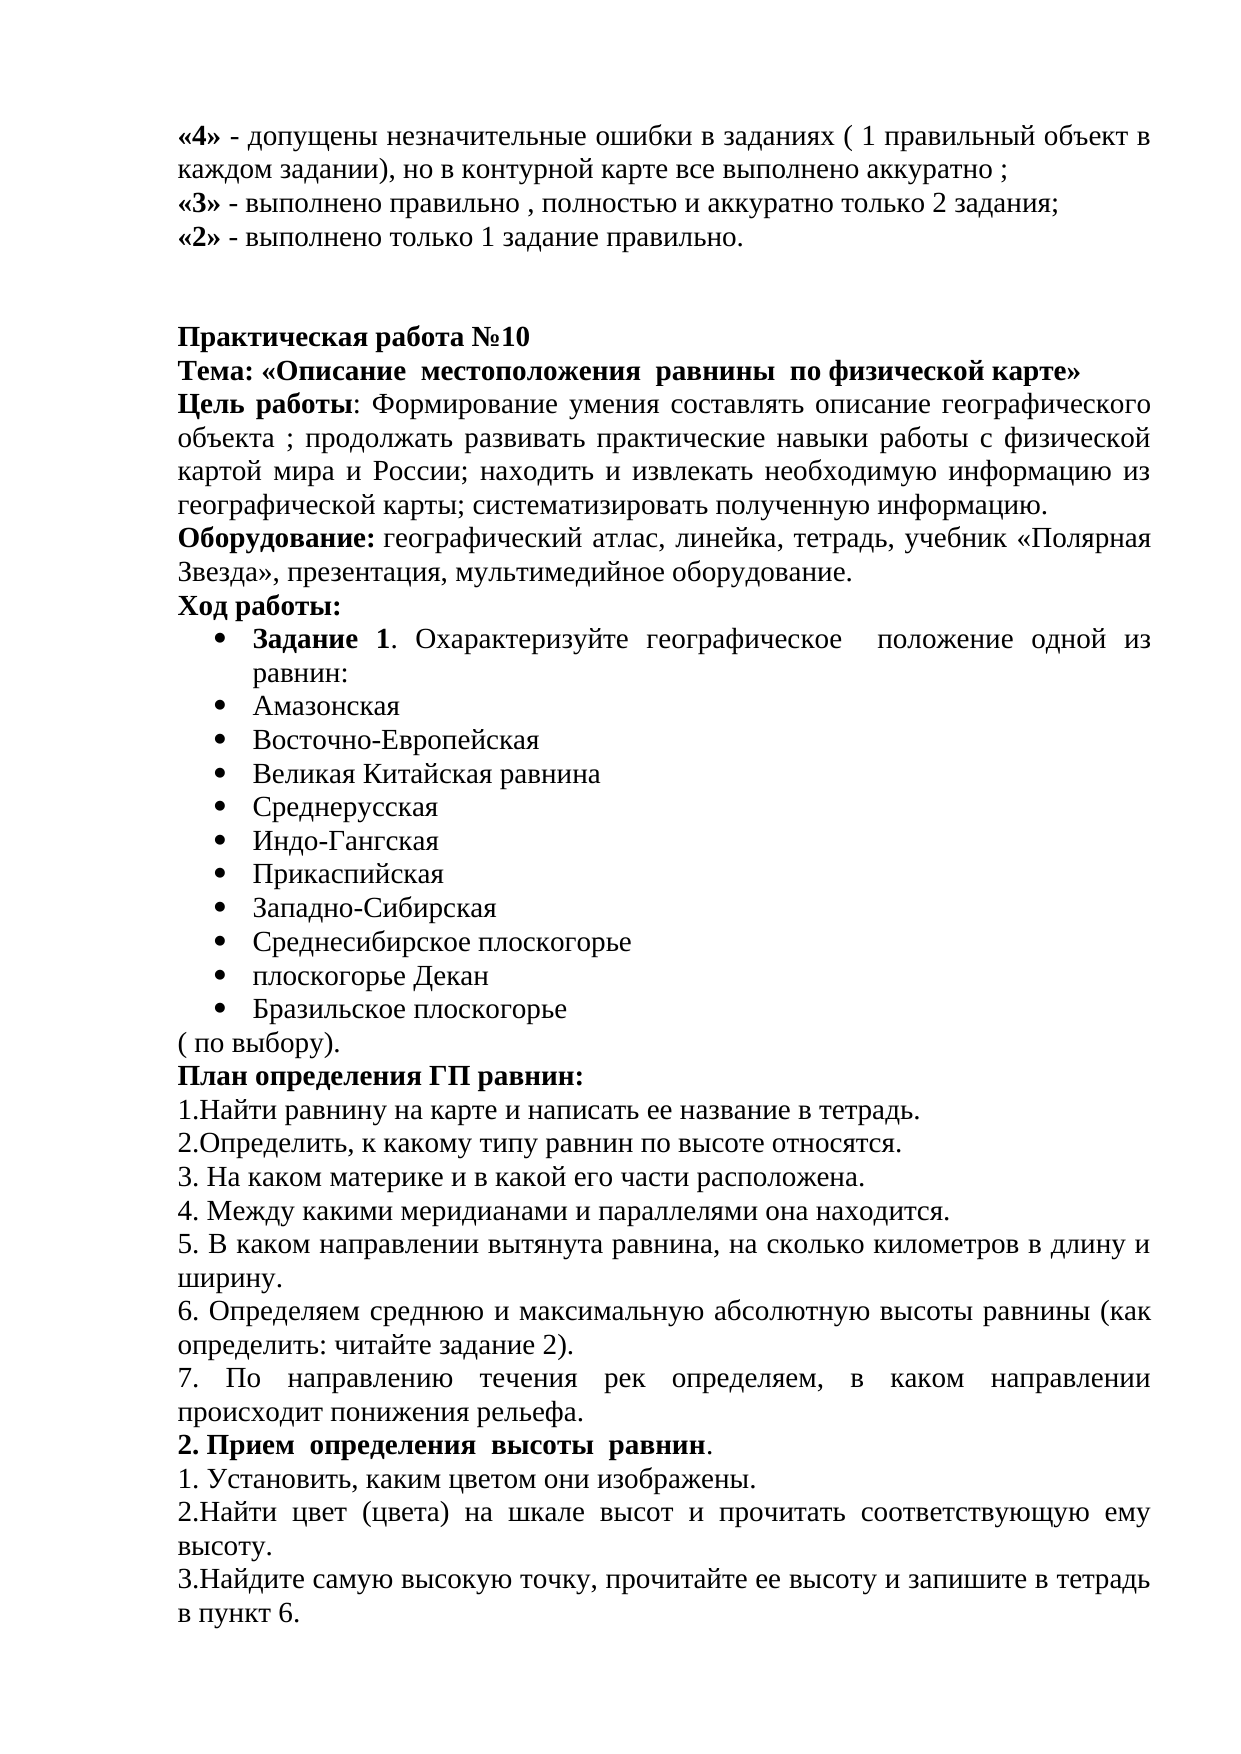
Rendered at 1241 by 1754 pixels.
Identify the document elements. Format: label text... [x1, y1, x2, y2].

text 2. Прием определения высоты равнин. [177, 1427, 1152, 1461]
text 2.Найти цвет (цвета) на шкале высот и прочитать соответствующую ему высоту. [177, 1494, 1152, 1562]
list Амазонская [215, 688, 1152, 722]
list Задание 1. Охарактеризуйте географическое положение одной из равнин: [215, 621, 1152, 688]
text 1. Установить, каким цветом они изображены. [177, 1461, 1152, 1494]
list Индо-Гангская [215, 823, 1152, 857]
list Среднесибирское плоскогорье [215, 924, 1152, 958]
list Прикаспийская [215, 857, 1152, 890]
text Ход работы: [177, 588, 1152, 621]
list Бразильское плоскогорье [215, 991, 1152, 1025]
list Среднерусская [215, 789, 1152, 823]
text 3. На каком материке и в какой его части расположена. [177, 1159, 1152, 1193]
list Восточно-Европейская [215, 722, 1152, 756]
text 1.Найти равнину на карте и написать ее название в тетрадь. [177, 1092, 1152, 1126]
text 2.Определить, к какому типу равнин по высоте относятся. [177, 1126, 1152, 1159]
text Тема: «Описание местоположения равнины по физической карте» [177, 353, 1152, 386]
text 6. Определяем среднюю и максимальную абсолютную высоты равнины (как определить: читайте задание 2). [177, 1293, 1152, 1360]
text 5. В каком направлении вытянута равнина, на сколько километров в длину и ширину. [177, 1226, 1152, 1293]
list Западно-Сибирская [215, 890, 1152, 924]
text Оборудование: географический атлас, линейка, тетрадь, учебник «Полярная Звезда», презентация, мультимедийное оборудование. [177, 521, 1152, 588]
text Практическая работа №10 [177, 319, 1152, 353]
text ( по выбору). [177, 1025, 1152, 1058]
list Великая Китайская равнина [215, 756, 1152, 789]
text «3» - выполнено правильно , полностью и аккуратно только 2 задания; [177, 185, 1152, 219]
text 7. По направлению течения рек определяем, в каком направлении происходит понижения рельефа. [177, 1360, 1152, 1427]
text «2» - выполнено только 1 задание правильно. [177, 219, 1152, 252]
text План определения ГП равнин: [177, 1058, 1152, 1092]
text 4. Между какими меридианами и параллелями она находится. [177, 1193, 1152, 1226]
text «4» - допущены незначительные ошибки в заданиях ( 1 правильный объект в каждом задании), но в контурной карте все выполнено аккуратно ; [177, 118, 1152, 185]
list плоскогорье Декан [215, 958, 1152, 991]
text 3.Найдите самую высокую точку, прочитайте ее высоту и запишите в тетрадь в пункт 6. [177, 1562, 1152, 1629]
text Цель работы: Формирование умения составлять описание географического объекта ; продолжать развивать практические навыки работы с физической картой мира и России; находить и извлекать необходимую информацию из географической карты; систематизировать полученную информацию. [177, 386, 1152, 521]
